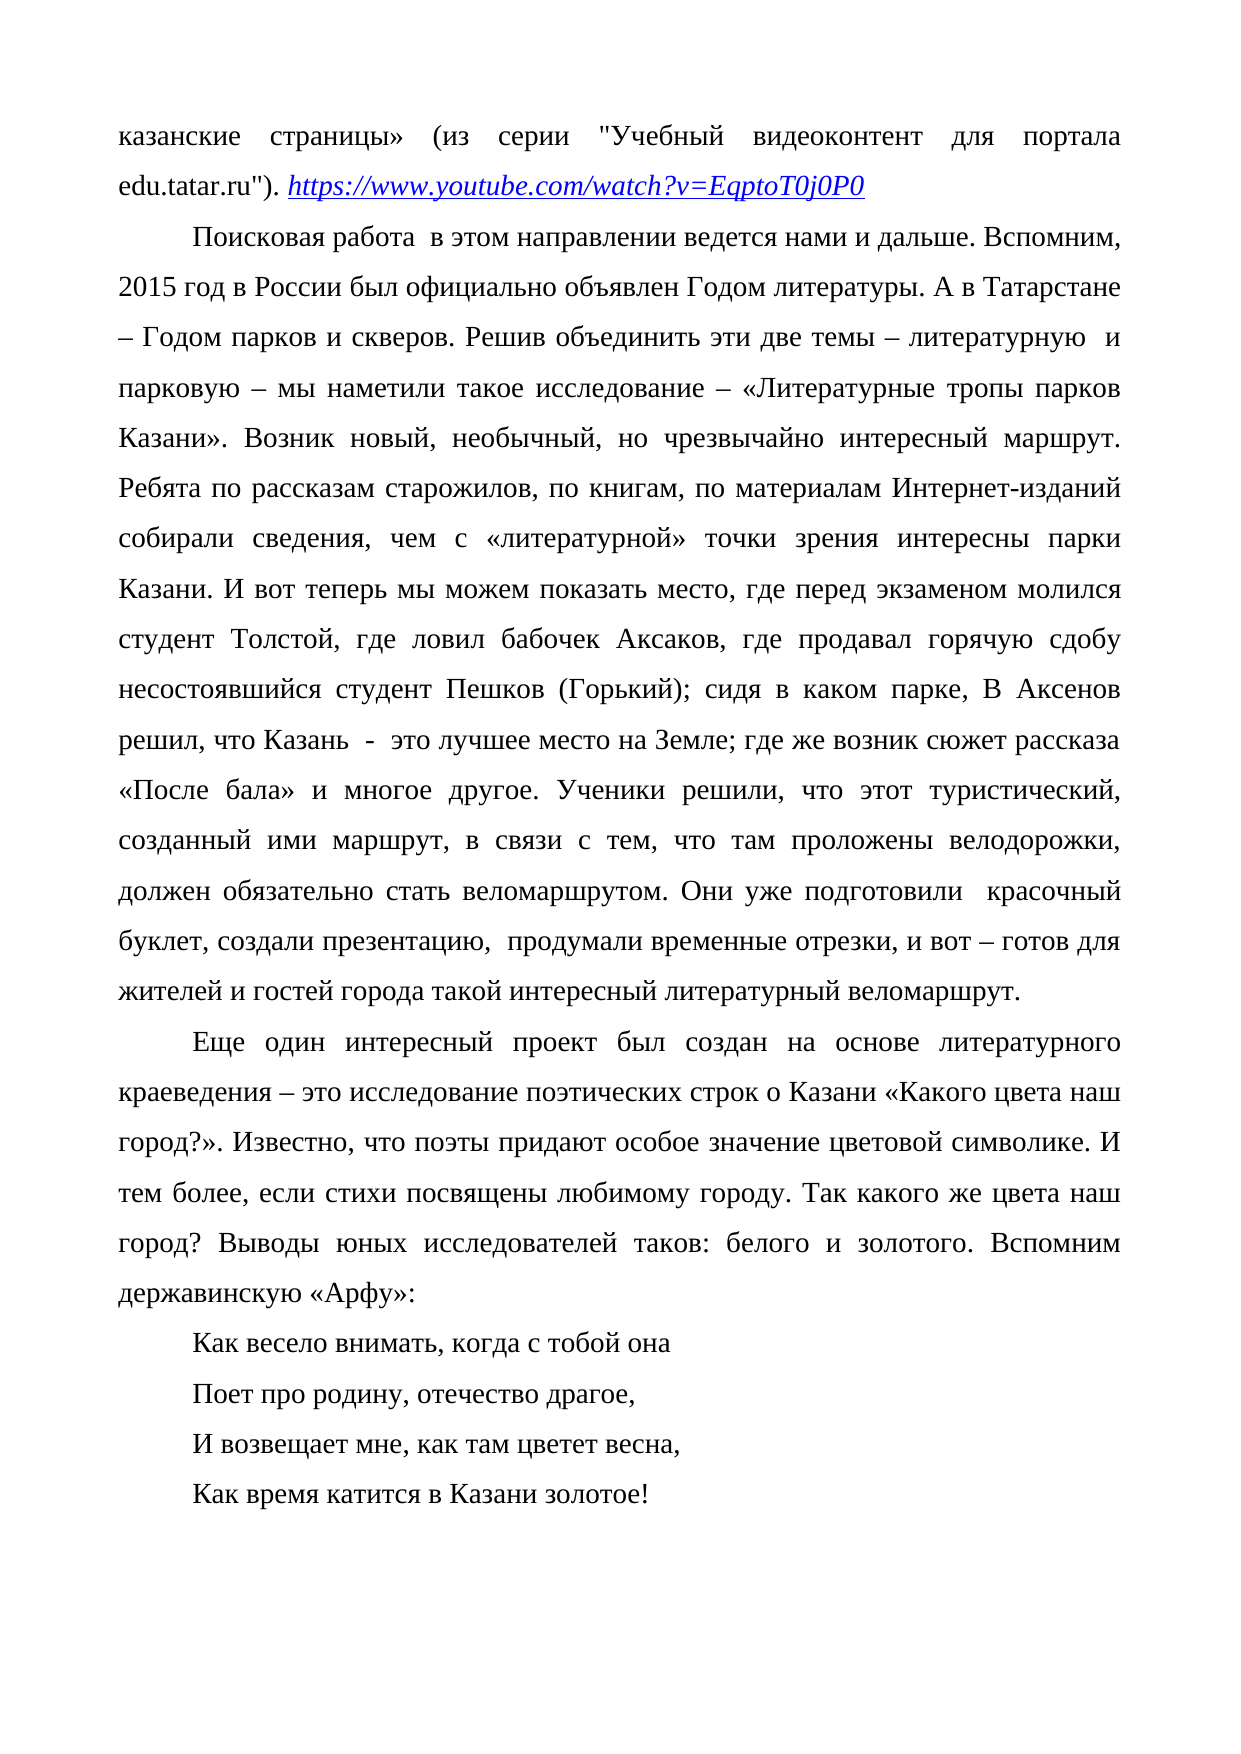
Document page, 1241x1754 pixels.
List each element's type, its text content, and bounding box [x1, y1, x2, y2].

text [118, 118, 1122, 202]
text Как время катится в Казани золотое! [118, 1477, 1122, 1510]
text Поисковая работа в этом направлении ведется нами и дальше. Вспомним, 2015 год в России был официально объявлен Годом литературы. А в Татарстане – Годом парков и скверов. Решив объединить эти две темы – литературную и парковую – мы наметили такое исследование – «Литературные тропы парков Казани». Возник новый, необычный, но чрезвычайно интересный маршрут. Ребята по рассказам старожилов, по книгам, по материалам Интернет-изданий собирали сведения, чем с «литературной» точки зрения интересны парки Казани. И вот теперь мы можем показать место, где перед экзаменом молился студент Толстой, где ловил бабочек Аксаков, где продавал горячую сдобу несостоявшийся студент Пешков (Горький); сидя в каком парке, В Аксенов решил, что Казань - это лучшее место на Земле; где же возник сюжет рассказа «После бала» и многое другое. Ученики решили, что этот туристический, созданный ими маршрут, в связи с тем, что там проложены велодорожки, должен обязательно стать веломаршрутом. Они уже подготовили красочный буклет, создали презентацию, продумали временные отрезки, и вот – готов для жителей и гостей города такой интересный литературный веломаршрут. [118, 219, 1122, 1007]
text Еще один интересный проект был создан на основе литературного краеведения – это исследование поэтических строк о Казани «Какого цвета наш город?». Известно, что поэты придают особое значение цветовой символике. И тем более, если стихи посвящены любимому городу. Так какого же цвета наш город? Выводы юных исследователей таков: белого и золотого. Вспомним державинскую «Арфу»: [118, 1024, 1122, 1309]
text Поет про родину, отечество драгое, [118, 1376, 1122, 1409]
text Как весело внимать, когда с тобой она [118, 1326, 1122, 1359]
text И возвещает мне, как там цветет весна, [118, 1426, 1122, 1460]
